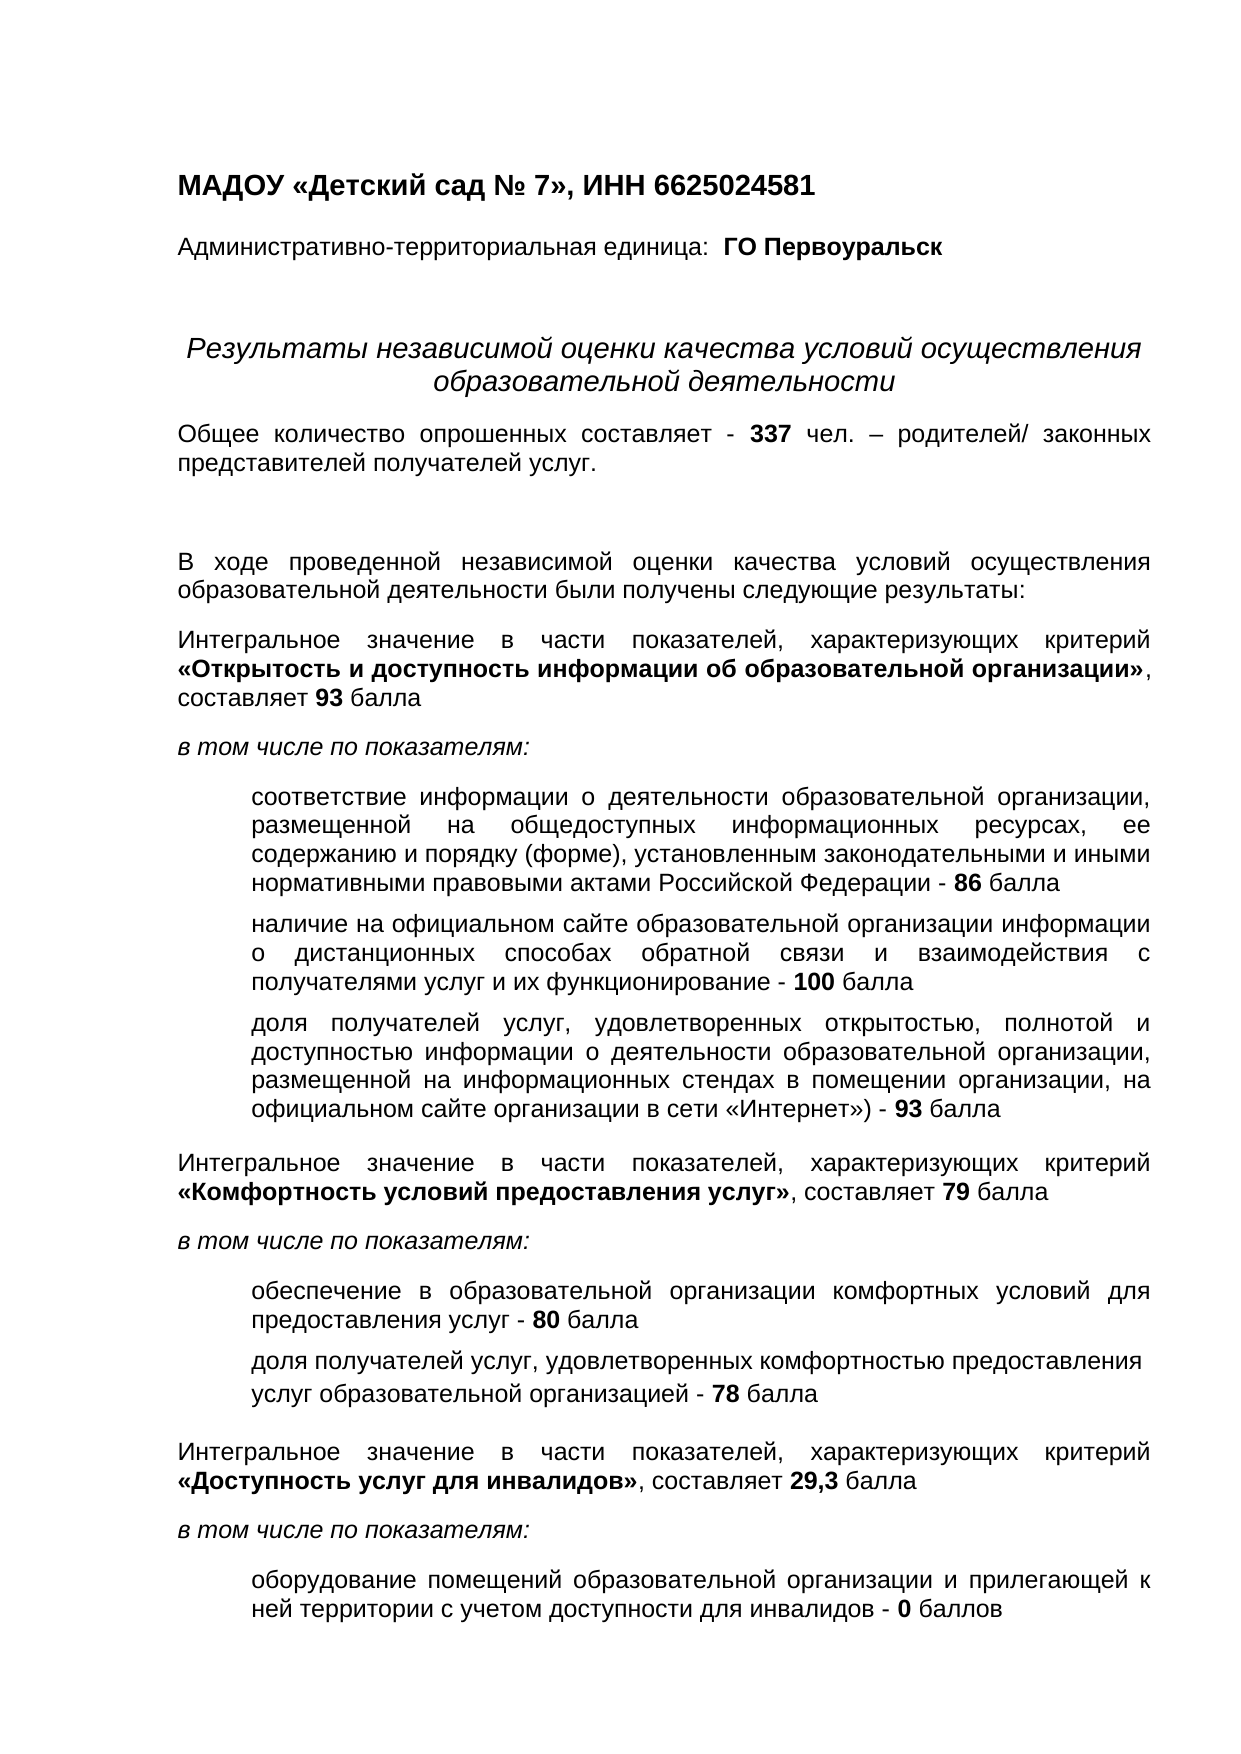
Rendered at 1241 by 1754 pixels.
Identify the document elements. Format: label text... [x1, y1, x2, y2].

text Общее количество опрошенных составляет - 337 чел. – родителей/ законных представителей получателей услуг. [177, 419, 1152, 476]
text доля получателей услуг, удовлетворенных открытостью, полнотой и доступностью информации о деятельности образовательной организации, размещенной на информационных стендах в помещении организации, на официальном сайте организации в сети «Интернет») - 93 балла [251, 1008, 1152, 1123]
text обеспечение в образовательной организации комфортных условий для предоставления услуг - 80 балла [251, 1276, 1152, 1333]
text в том числе по показателям: [177, 1515, 1152, 1544]
text соответствие информации о деятельности образовательной организации, размещенной на общедоступных информационных ресурсах, ее содержанию и порядку (форме), установленным законодательными и иными нормативными правовыми актами Российской Федерации - 86 балла [251, 782, 1152, 897]
subtitle МАДОУ «Детский сад № 7», ИНН 6625024581 [177, 168, 1152, 202]
text Административно-территориальная единица: ГО Первоуральск [177, 232, 1152, 260]
text доля получателей услуг, удовлетворенных комфортностью предоставления услуг образовательной организацией - 78 балла [251, 1346, 1152, 1408]
text В ходе проведенной независимой оценки качества условий осуществления образовательной деятельности были получены следующие результаты: [177, 547, 1152, 604]
text Интегральное значение в части показателей, характеризующих критерий «Доступность услуг для инвалидов», составляет 29,3 балла [177, 1437, 1152, 1494]
text наличие на официальном сайте образовательной организации информации о дистанционных способах обратной связи и взаимодействия с получателями услуг и их функционирование - 100 балла [251, 909, 1152, 995]
text Интегральное значение в части показателей, характеризующих критерий «Комфортность условий предоставления услуг», составляет 79 балла [177, 1148, 1152, 1205]
text в том числе по показателям: [177, 1226, 1152, 1255]
text оборудование помещений образовательной организации и прилегающей к ней территории с учетом доступности для инвалидов - 0 баллов [251, 1565, 1152, 1622]
text Результаты независимой оценки качества условий осуществления образовательной деятельности [177, 331, 1152, 398]
text Интегральное значение в части показателей, характеризующих критерий «Открытость и доступность информации об образовательной организации», составляет 93 балла [177, 625, 1152, 711]
text в том числе по показателям: [177, 732, 1152, 761]
